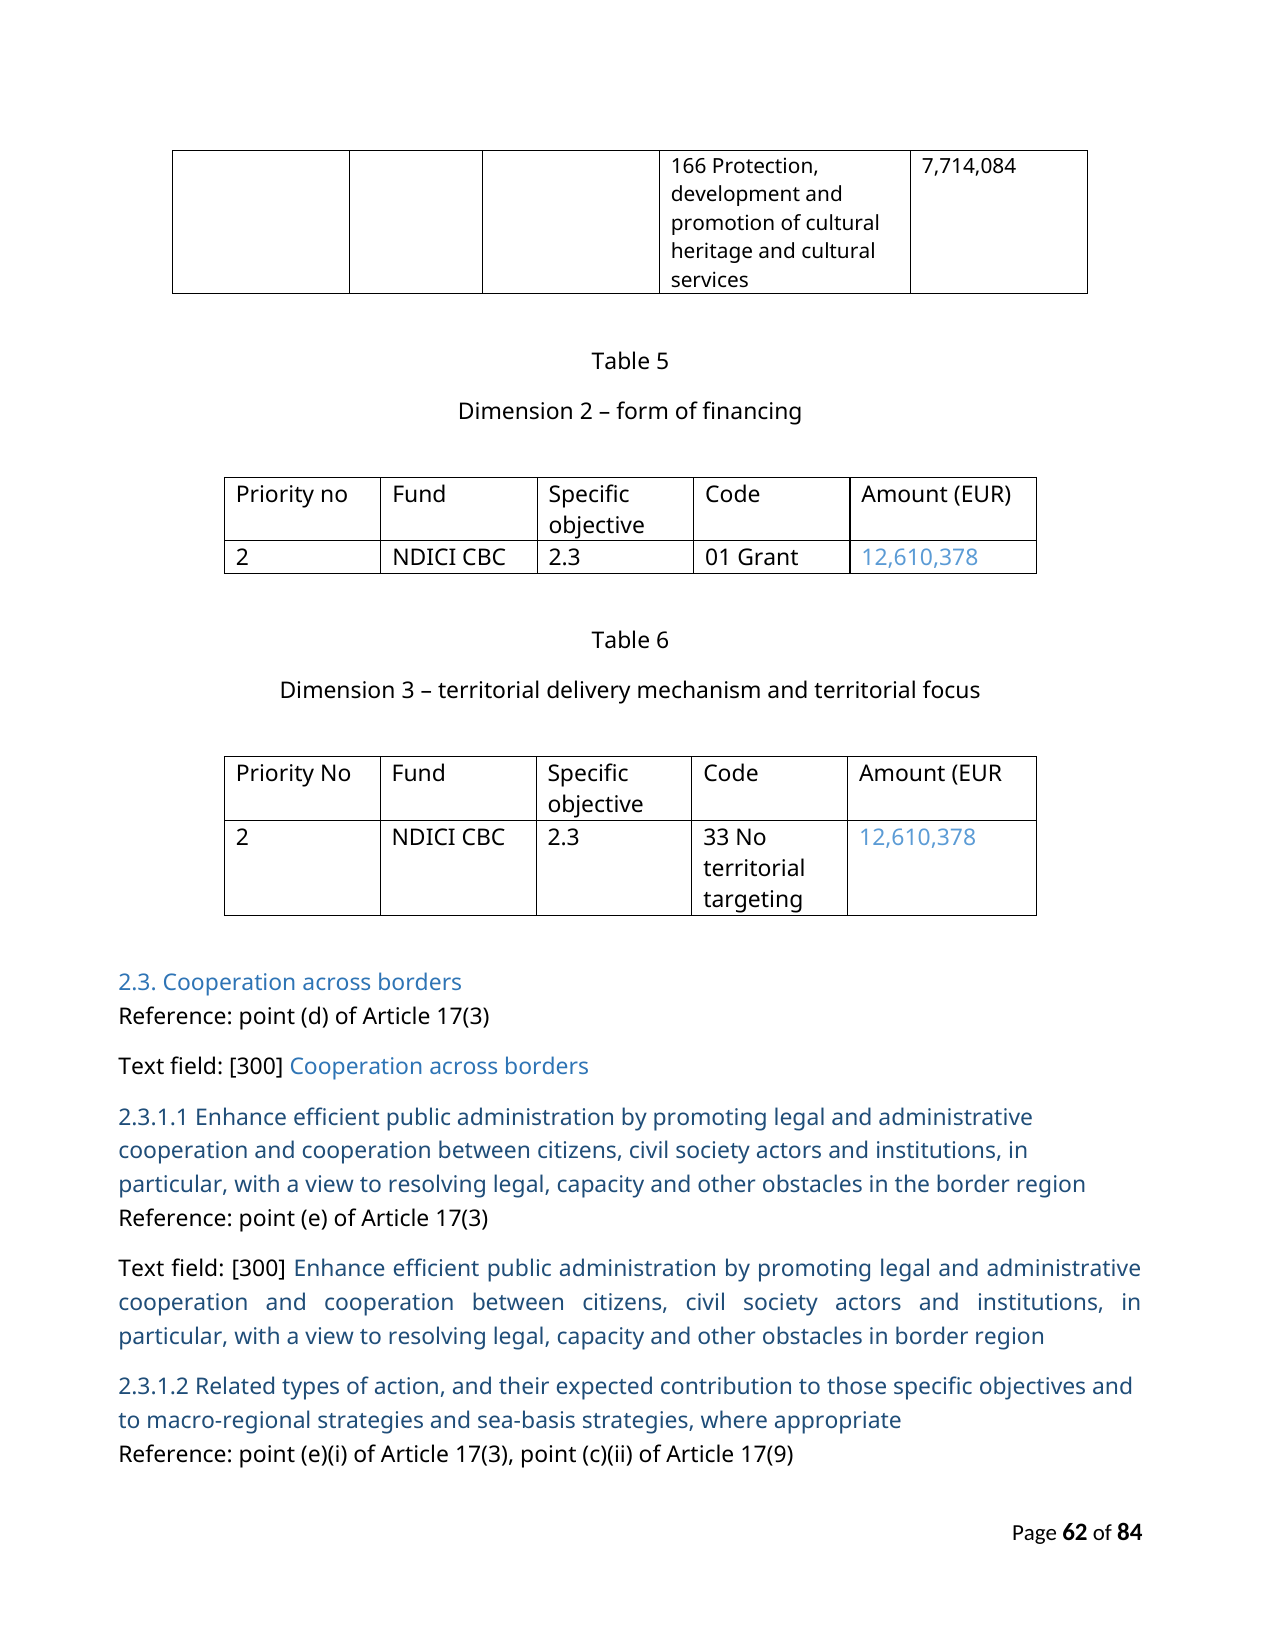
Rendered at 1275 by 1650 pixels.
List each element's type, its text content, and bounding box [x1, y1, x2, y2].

text Text field: [300] Enhance efficient public administration by promoting legal and administrative cooperation and cooperation between citizens, civil society actors and institutions, in particular, with a view to resolving legal, capacity and other obstacles in border region [118, 1252, 1142, 1351]
text Reference: point (e)(i) of Article 17(3), point (c)(ii) of Article 17(9) [118, 1438, 1142, 1469]
table_cell 01 Grant [694, 541, 849, 573]
text Dimension 2 – form of financing [118, 395, 1142, 426]
table_cell 2.3 [537, 821, 691, 914]
table_cell 12,610,378 [851, 541, 1036, 573]
text Table 5 [118, 345, 1142, 376]
table_header Amount (EUR [848, 757, 1036, 820]
table_header Specific objective [538, 478, 693, 540]
table_cell 2.3 [538, 541, 693, 573]
table_header Specific objective [537, 757, 691, 820]
table_header Code [692, 757, 847, 820]
text Dimension 3 – territorial delivery mechanism and territorial focus [118, 674, 1142, 706]
table_cell 2 [225, 821, 380, 914]
table_header Code [694, 478, 849, 540]
subtitle 2.3.1.2 Related types of action, and their expected contribution to those specific objectives and to macro-regional strategies and sea-basis strategies, where appropriate [118, 1370, 1142, 1435]
text Reference: point (e) of Article 17(3) [118, 1202, 1142, 1233]
table_cell 166 Protection, development and promotion of cultural heritage and cultural services [660, 151, 910, 293]
table_header Priority no [225, 478, 380, 540]
table_header Fund [381, 478, 537, 540]
text Text field: [300] Cooperation across borders [118, 1050, 1142, 1081]
table_cell 2 [225, 541, 380, 573]
table_cell 7,714,084 [911, 151, 1087, 293]
table_header Amount (EUR) [851, 478, 1036, 540]
table_cell 12,610,378 [848, 821, 1036, 914]
text Reference: point (d) of Article 17(3) [118, 1000, 1142, 1031]
text Table 6 [118, 624, 1142, 655]
table_header Fund [381, 757, 536, 820]
table_cell NDICI CBC [381, 821, 536, 914]
subtitle 2.3.1.1 Enhance efficient public administration by promoting legal and administrative cooperation and cooperation between citizens, civil society actors and institutions, in particular, with a view to resolving legal, capacity and other obstacles in the border region [118, 1101, 1142, 1199]
table_cell 33 No territorial targeting [692, 821, 847, 914]
table_cell NDICI CBC [381, 541, 537, 573]
subtitle 2.3. Cooperation across borders [118, 966, 1142, 997]
table_header Priority No [225, 757, 380, 820]
